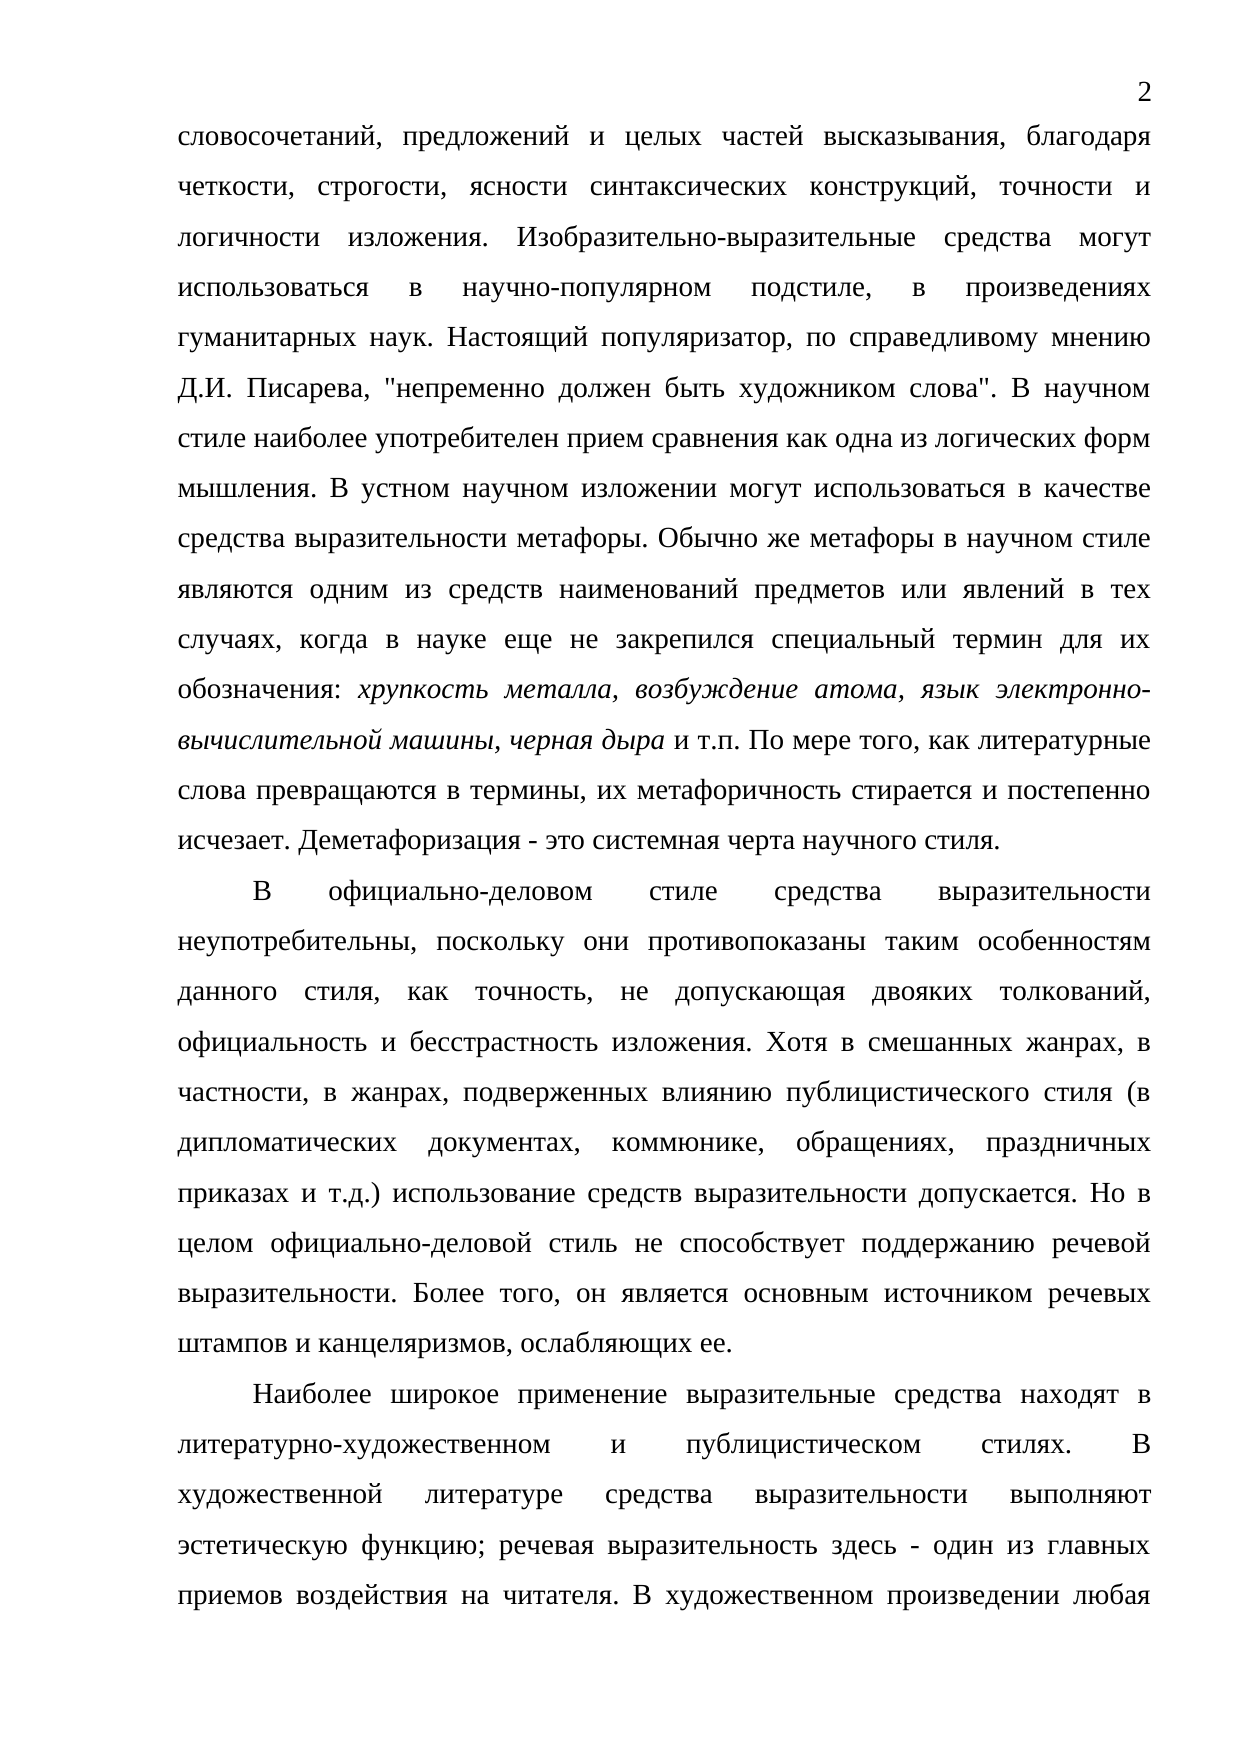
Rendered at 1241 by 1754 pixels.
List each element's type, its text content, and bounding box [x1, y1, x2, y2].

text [177, 118, 1152, 856]
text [177, 1376, 1152, 1611]
text В официально-деловом стиле средства выразительности неупотребительны, поскольку они противопоказаны таким особенностям данного стиля, как точность, не допускающая двояких толкований, официальность и бесстрастность изложения. Хотя в смешанных жанрах, в частности, в жанрах, подверженных влиянию публицистического стиля (в дипломатических документах, коммюнике, обращениях, праздничных приказах и т.д.) использование средств выразительности допускается. Но в целом официально-деловой стиль не способствует поддержанию речевой выразительности. Более того, он является основным источником речевых штампов и канцеляризмов, ослабляющих ее. [177, 873, 1152, 1359]
